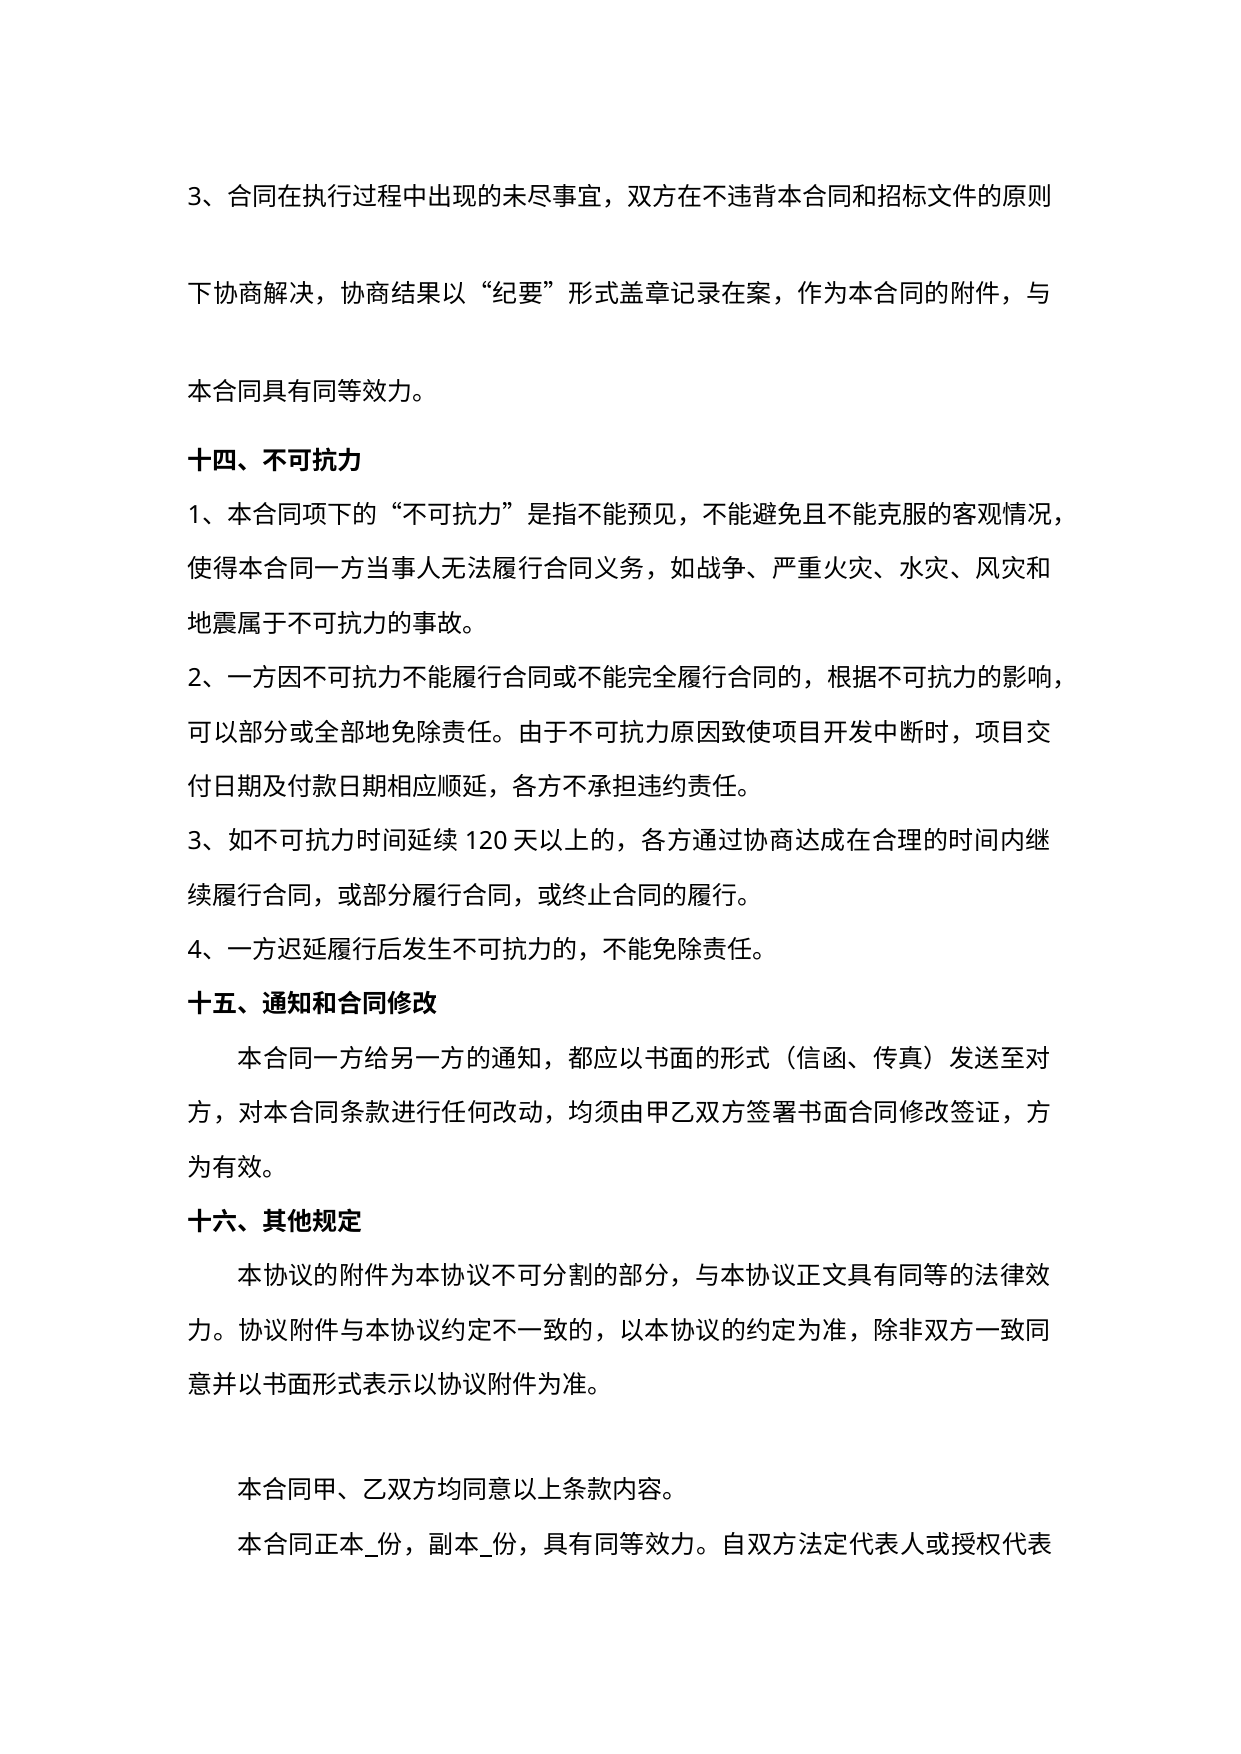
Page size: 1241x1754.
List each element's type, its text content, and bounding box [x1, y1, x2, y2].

list 3、合同在执行过程中出现的未尽事宜，双方在不违背本合同和招标文件的原则下协商解决，协商结果以“纪要”形式盖章记录在案，作为本合同的附件，与本合同具有同等效力。 [187, 162, 1053, 422]
text 十四、不可抗力 [187, 440, 1053, 476]
text 本合同一方给另一方的通知，都应以书面的形式（信函、传真）发送至对方，对本合同条款进行任何改动，均须由甲乙双方签署书面合同修改签证，方为有效。 [187, 1038, 1053, 1183]
text 1、本合同项下的“不可抗力”是指不能预见，不能避免且不能克服的客观情况，使得本合同一方当事人无法履行合同义务，如战争、严重火灾、水灾、风灾和地震属于不可抗力的事故。 [187, 494, 1053, 639]
text 3、如不可抗力时间延续120天以上的，各方通过协商达成在合理的时间内继续履行合同，或部分履行合同，或终止合同的履行。 [187, 821, 1053, 911]
text 本合同甲、乙双方均同意以上条款内容。 [187, 1470, 1053, 1506]
text 2、一方因不可抗力不能履行合同或不能完全履行合同的，根据不可抗力的影响，可以部分或全部地免除责任。由于不可抗力原因致使项目开发中断时，项目交付日期及付款日期相应顺延，各方不承担违约责任。 [187, 658, 1053, 803]
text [187, 1524, 1053, 1561]
text 4、一方迟延履行后发生不可抗力的，不能免除责任。 [187, 929, 1053, 966]
text 十五、通知和合同修改 [187, 984, 1053, 1020]
text 本协议的附件为本协议不可分割的部分，与本协议正文具有同等的法律效力。协议附件与本协议约定不一致的，以本协议的约定为准，除非双方一致同意并以书面形式表示以协议附件为准。 [187, 1256, 1053, 1401]
text 十六、其他规定 [187, 1201, 1053, 1238]
